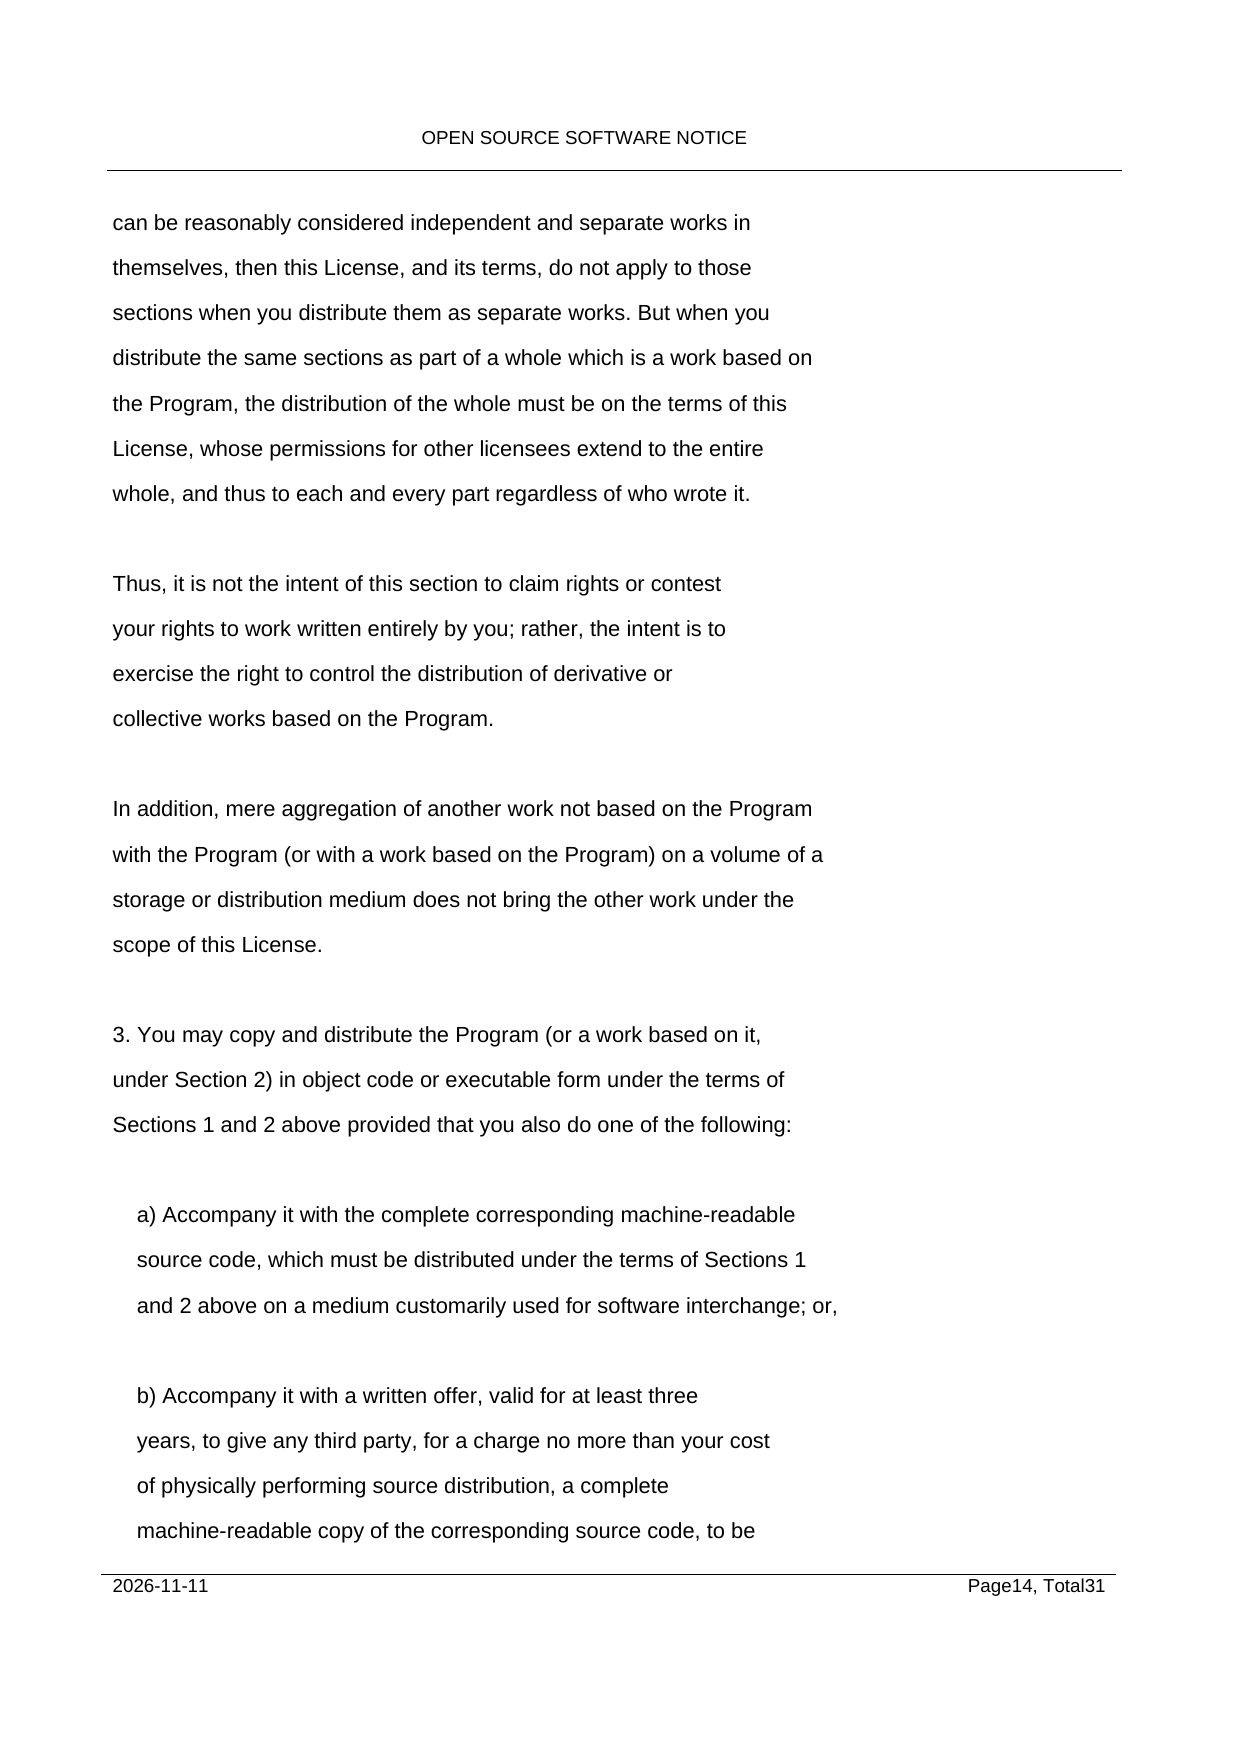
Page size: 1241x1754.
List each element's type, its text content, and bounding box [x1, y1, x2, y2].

text distribute the same sections as part of a whole which is a work based on [112, 342, 1128, 374]
text machine-readable copy of the corresponding source code, to be [112, 1514, 1128, 1547]
text whole, and thus to each and every part regardless of who wrote it. [112, 477, 1128, 509]
text with the Program (or with a work based on the Program) on a volume of a [112, 838, 1128, 870]
text collective works based on the Program. [112, 702, 1128, 735]
text years, to give any third party, for a charge no more than your cost [112, 1424, 1128, 1457]
text Thus, it is not the intent of this section to claim rights or contest [112, 567, 1128, 600]
text source code, which must be distributed under the terms of Sections 1 [112, 1244, 1128, 1276]
text License, whose permissions for other licensees extend to the entire [112, 432, 1128, 464]
text your rights to work written entirely by you; rather, the intent is to [112, 612, 1128, 645]
text storage or distribution medium does not bring the other work under the [112, 883, 1128, 915]
text exercise the right to control the distribution of derivative or [112, 657, 1128, 690]
text and 2 above on a medium customarily used for software interchange; or, [112, 1289, 1128, 1321]
text themselves, then this License, and its terms, do not apply to those [112, 251, 1128, 284]
text In addition, mere aggregation of another work not based on the Program [112, 793, 1128, 825]
text can be reasonably considered independent and separate works in [112, 206, 1128, 239]
text b) Accompany it with a written offer, valid for at least three [112, 1379, 1128, 1412]
text of physically performing source distribution, a complete [112, 1469, 1128, 1502]
text scope of this License. [112, 928, 1128, 961]
text 3. You may copy and distribute the Program (or a work based on it, [112, 1018, 1128, 1051]
text Sections 1 and 2 above provided that you also do one of the following: [112, 1108, 1128, 1141]
text sections when you distribute them as separate works. But when you [112, 297, 1128, 329]
text under Section 2) in object code or executable form under the terms of [112, 1063, 1128, 1096]
text the Program, the distribution of the whole must be on the terms of this [112, 387, 1128, 419]
text a) Accompany it with the complete corresponding machine-readable [112, 1199, 1128, 1231]
